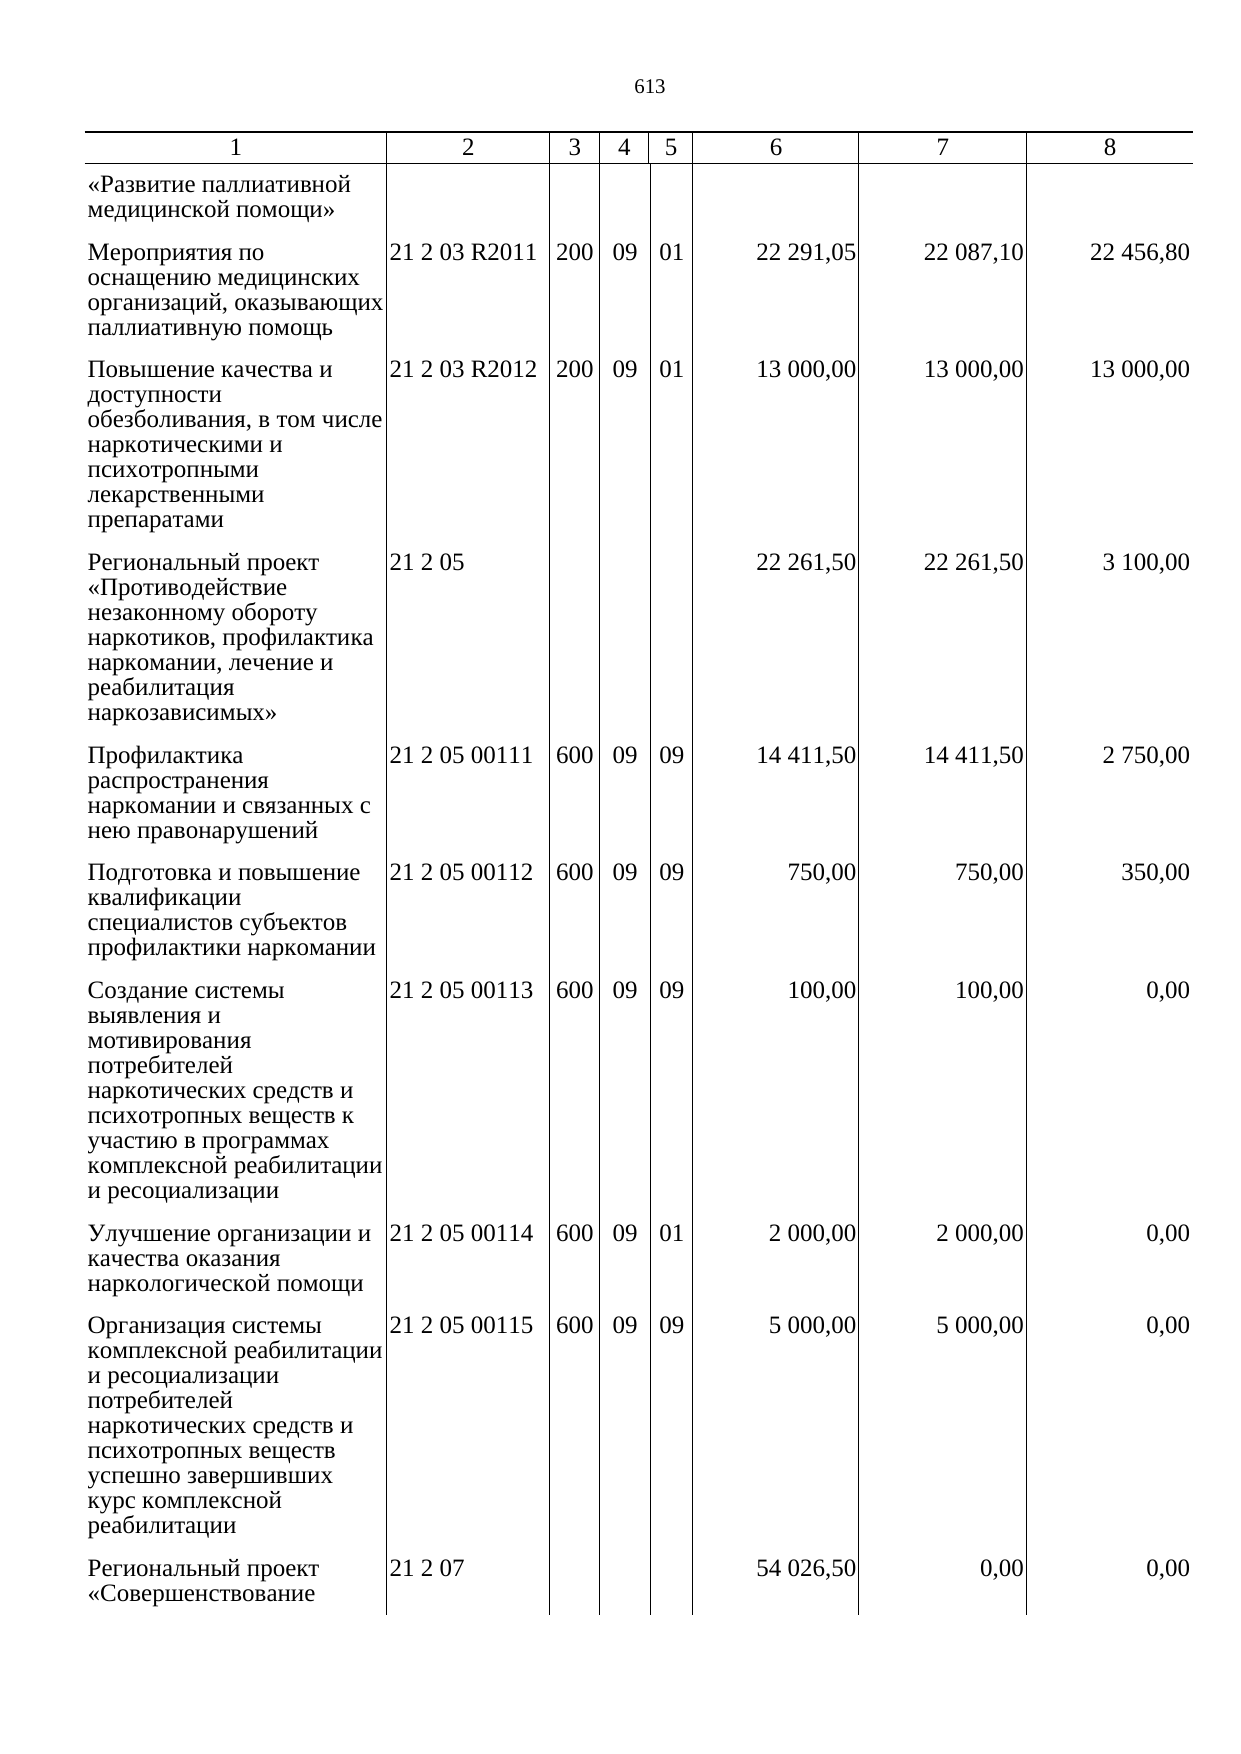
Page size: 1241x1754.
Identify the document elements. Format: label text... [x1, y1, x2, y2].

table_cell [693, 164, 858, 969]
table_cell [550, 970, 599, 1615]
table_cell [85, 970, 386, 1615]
table_header 5 [649, 133, 692, 163]
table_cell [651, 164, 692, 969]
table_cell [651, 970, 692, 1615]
table_header 2 [387, 133, 549, 163]
table_header 7 [859, 133, 1026, 163]
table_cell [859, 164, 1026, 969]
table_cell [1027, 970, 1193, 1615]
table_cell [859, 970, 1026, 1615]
table_header 4 [600, 133, 648, 163]
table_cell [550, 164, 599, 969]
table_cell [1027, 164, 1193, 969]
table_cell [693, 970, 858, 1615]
table_header 8 [1027, 133, 1193, 163]
table_header 1 [85, 133, 386, 163]
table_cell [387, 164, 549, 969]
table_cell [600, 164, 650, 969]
table_header 6 [693, 133, 858, 163]
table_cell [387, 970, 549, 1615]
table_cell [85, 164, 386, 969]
table_header 3 [550, 133, 599, 163]
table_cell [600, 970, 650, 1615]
